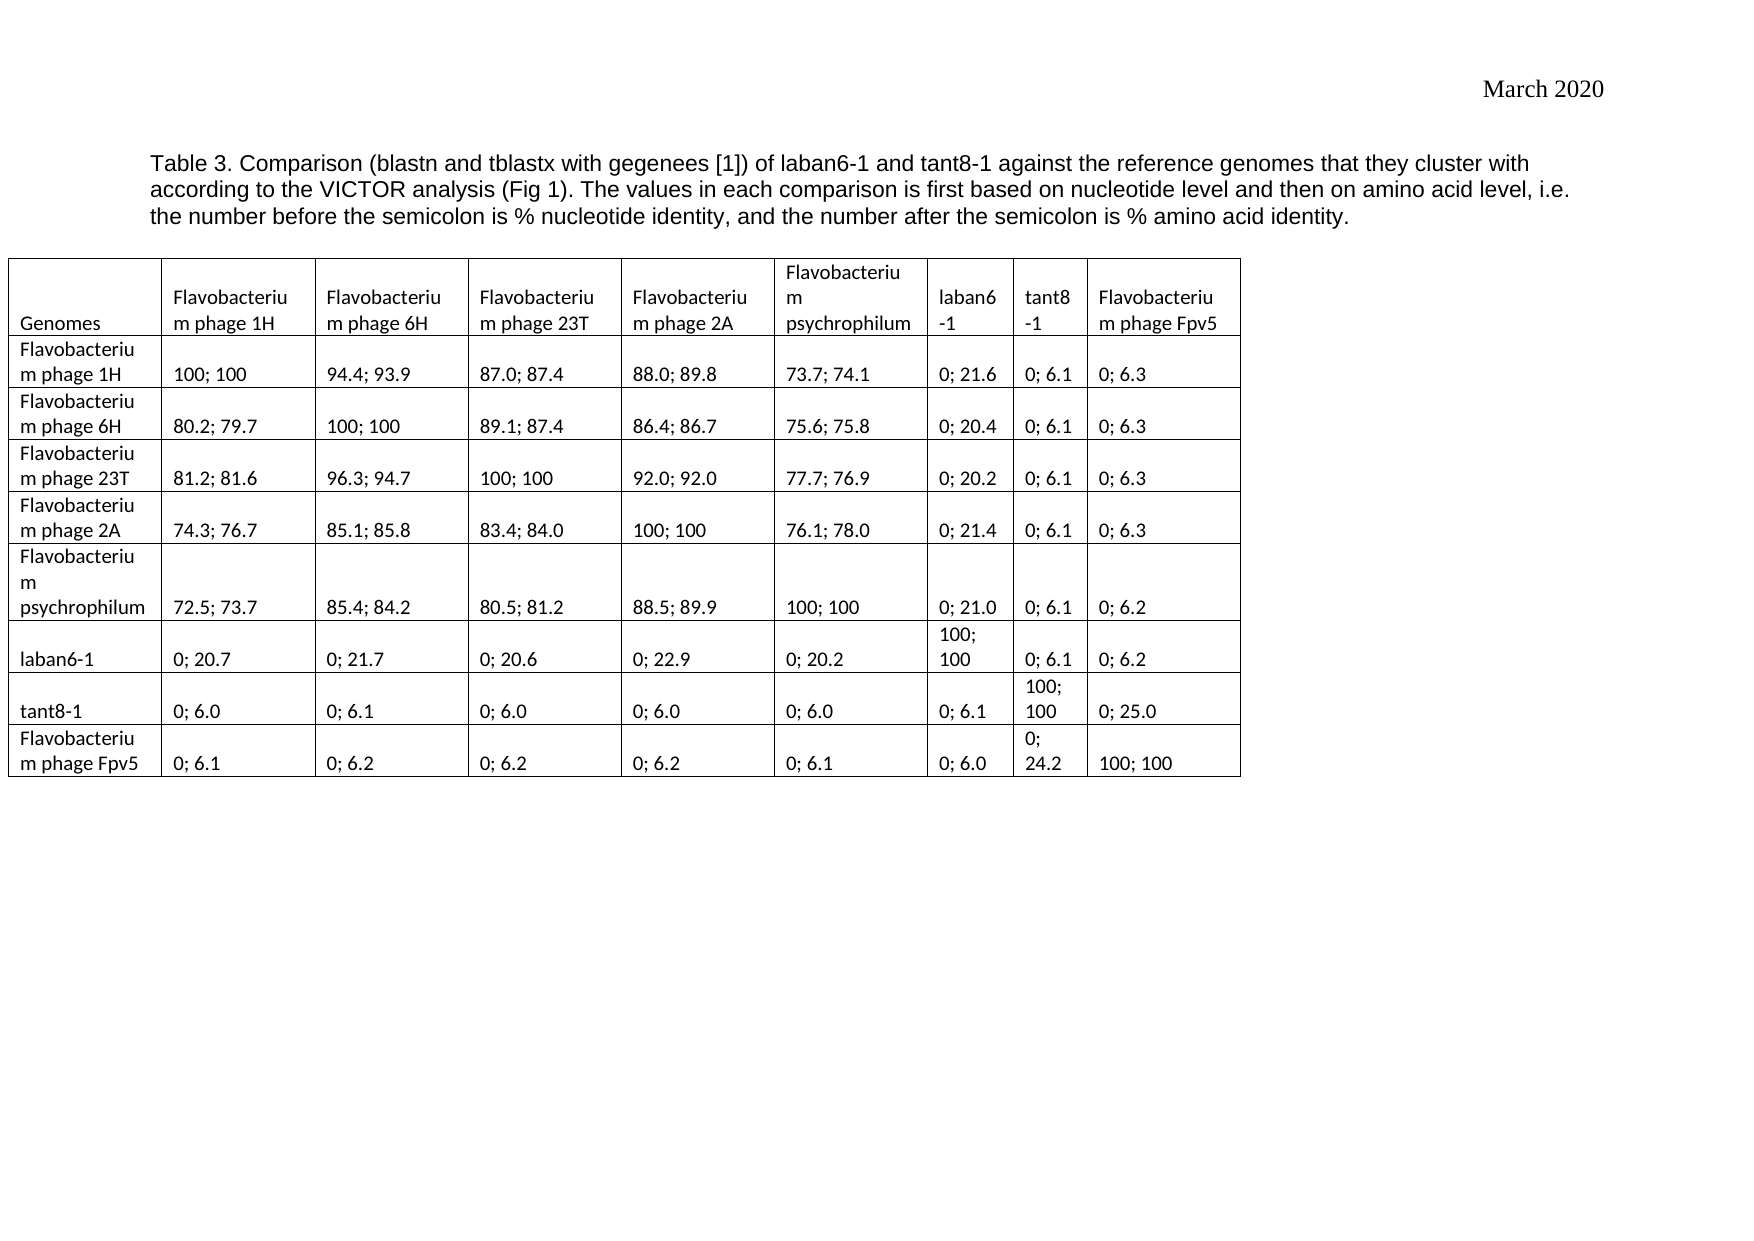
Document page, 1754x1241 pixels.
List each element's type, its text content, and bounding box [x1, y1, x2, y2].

table_cell 0; 6.2 [1088, 621, 1240, 672]
table_cell 80.2; 79.7 [162, 388, 315, 439]
table_cell 0; 21.4 [928, 492, 1013, 543]
table_cell 0; 6.1 [928, 673, 1013, 724]
table_cell 74.3; 76.7 [162, 492, 315, 543]
table_cell 83.4; 84.0 [469, 492, 621, 543]
table_cell 85.4; 84.2 [316, 544, 468, 620]
table_cell 0; 24.2 [1014, 725, 1087, 776]
table_header Flavobacterium phage 2A [622, 259, 774, 335]
table_cell Flavobacterium phage 6H [9, 388, 161, 439]
table_cell 100; 100 [928, 621, 1013, 672]
table_cell 0; 6.1 [162, 725, 315, 776]
table_cell 0; 6.0 [469, 673, 621, 724]
table_cell 0; 6.2 [1088, 544, 1240, 620]
table_cell 100; 100 [775, 544, 927, 620]
table_cell 0; 6.0 [162, 673, 315, 724]
table_cell 0; 6.2 [469, 725, 621, 776]
table_cell 0; 6.1 [316, 673, 468, 724]
table_cell 100; 100 [316, 388, 468, 439]
table_cell 0; 6.3 [1088, 388, 1240, 439]
table_cell 0; 25.0 [1088, 673, 1240, 724]
table_cell 0; 6.0 [622, 673, 774, 724]
table_header tant8-1 [1014, 259, 1087, 335]
table_header Genomes [9, 259, 161, 335]
table_cell 100; 100 [469, 440, 621, 491]
table_cell 75.6; 75.8 [775, 388, 927, 439]
table_header laban6-1 [928, 259, 1013, 335]
table_header Flavobacterium psychrophilum [775, 259, 927, 335]
table_cell 0; 6.1 [1014, 440, 1087, 491]
table_cell 100; 100 [622, 492, 774, 543]
table_cell tant8-1 [9, 673, 161, 724]
table_cell 0; 6.1 [1014, 544, 1087, 620]
table_cell 89.1; 87.4 [469, 388, 621, 439]
table_cell 0; 6.1 [1014, 621, 1087, 672]
table_cell 0; 6.0 [775, 673, 927, 724]
table_cell 76.1; 78.0 [775, 492, 927, 543]
table_cell 0; 20.4 [928, 388, 1013, 439]
table_cell 0; 20.2 [775, 621, 927, 672]
table_cell 100; 100 [1014, 673, 1087, 724]
table_cell 0; 22.9 [622, 621, 774, 672]
table_cell 0; 6.3 [1088, 440, 1240, 491]
table_cell 0; 6.2 [622, 725, 774, 776]
table_cell 77.7; 76.9 [775, 440, 927, 491]
table_cell 0; 6.1 [1014, 336, 1087, 387]
table_cell 0; 6.1 [775, 725, 927, 776]
table_cell Flavobacterium phage Fpv5 [9, 725, 161, 776]
table_cell 0; 6.1 [1014, 388, 1087, 439]
table_header Flavobacterium phage 1H [162, 259, 315, 335]
table_cell 92.0; 92.0 [622, 440, 774, 491]
table_cell 94.4; 93.9 [316, 336, 468, 387]
table_cell 87.0; 87.4 [469, 336, 621, 387]
table_cell 81.2; 81.6 [162, 440, 315, 491]
table_cell Flavobacterium phage 2A [9, 492, 161, 543]
table_cell 0; 6.2 [316, 725, 468, 776]
table_header Flavobacterium phage 6H [316, 259, 468, 335]
table_cell 0; 21.7 [316, 621, 468, 672]
table_cell 0; 20.6 [469, 621, 621, 672]
table_cell Flavobacterium psychrophilum [9, 544, 161, 620]
table_cell 80.5; 81.2 [469, 544, 621, 620]
table_cell 72.5; 73.7 [162, 544, 315, 620]
table_cell 0; 6.0 [928, 725, 1013, 776]
table_cell Flavobacterium phage 23T [9, 440, 161, 491]
table_cell 88.0; 89.8 [622, 336, 774, 387]
table_cell Flavobacterium phage 1H [9, 336, 161, 387]
table_header Flavobacterium phage 23T [469, 259, 621, 335]
text Table 3. Comparison (blastn and tblastx with gegenees [1]) of laban6-1 and tant8-1 against the reference genomes that they cluster with according to the VICTOR analysis (Fig 1). The values in each comparison is first based on nucleotide level and then on amino acid level, i.e. the number before the semicolon is % nucleotide identity, and the number after the semicolon is % amino acid identity. [150, 150, 1604, 229]
table_cell laban6-1 [9, 621, 161, 672]
table_cell 96.3; 94.7 [316, 440, 468, 491]
table_header Flavobacterium phage Fpv5 [1088, 259, 1240, 335]
table_cell 0; 21.6 [928, 336, 1013, 387]
table_cell 100; 100 [1088, 725, 1240, 776]
table_cell 86.4; 86.7 [622, 388, 774, 439]
table_cell 0; 20.7 [162, 621, 315, 672]
table_cell 0; 20.2 [928, 440, 1013, 491]
table_cell 0; 6.3 [1088, 336, 1240, 387]
table_cell 100; 100 [162, 336, 315, 387]
table_cell 85.1; 85.8 [316, 492, 468, 543]
table_cell 0; 21.0 [928, 544, 1013, 620]
table_cell 0; 6.1 [1014, 492, 1087, 543]
table_cell 88.5; 89.9 [622, 544, 774, 620]
table_cell 0; 6.3 [1088, 492, 1240, 543]
table_cell 73.7; 74.1 [775, 336, 927, 387]
